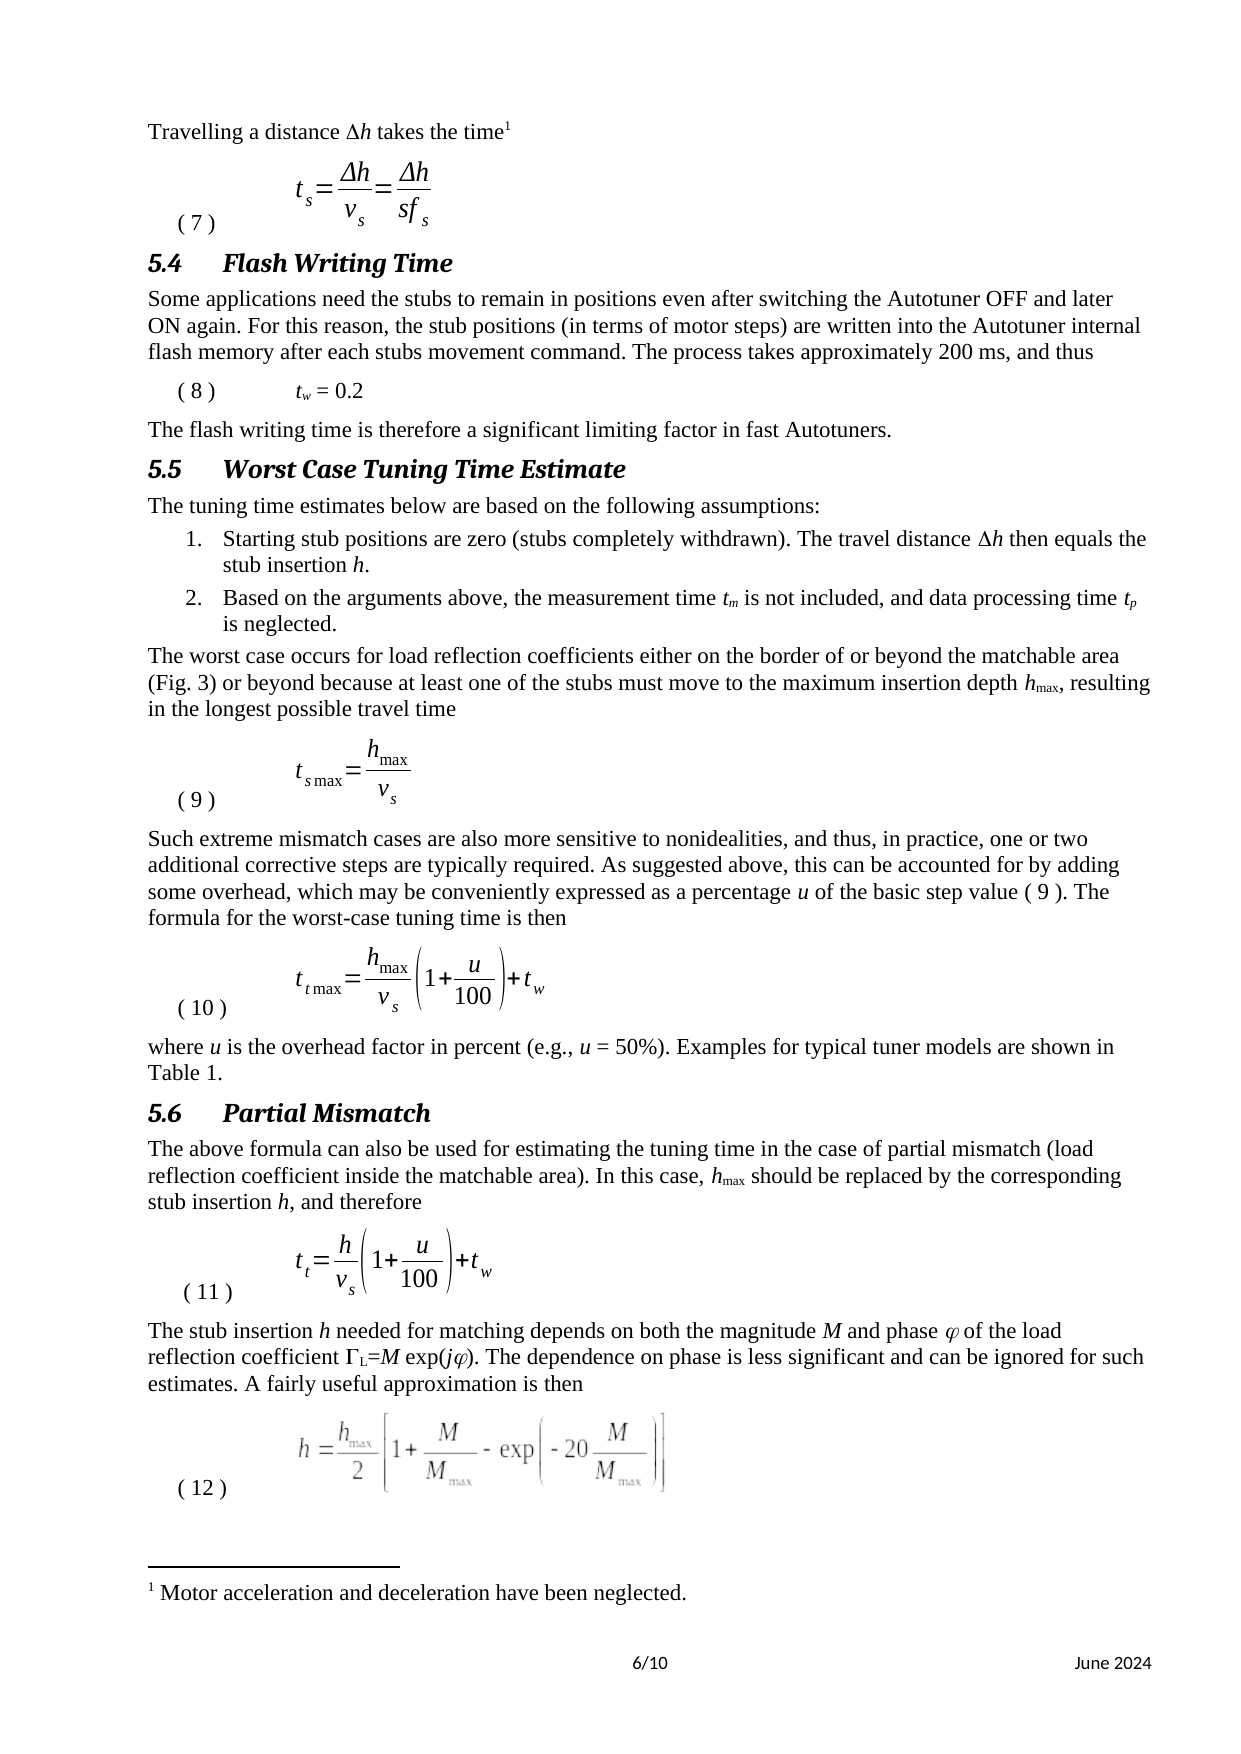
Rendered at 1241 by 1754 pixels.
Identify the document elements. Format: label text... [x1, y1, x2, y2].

text ( 10 ) [177, 943, 1152, 1020]
text ( 7 ) [177, 157, 1152, 235]
list Starting stub positions are zero (stubs completely withdrawn). The travel distance h then equals the stub insertion h. [185, 524, 1152, 577]
text The above formula can also be used for estimating the tuning time in the case of partial mismatch (load reflection coefficient inside the matchable area). In this case, hmax should be replaced by the corresponding stub insertion h, and therefore [148, 1135, 1152, 1214]
text ( 8 ) tw = 0.2 [177, 377, 1152, 403]
text The flash writing time is therefore a significant limiting factor in fast Autotuners. [148, 416, 1152, 442]
text The tuning time estimates below are based on the following assumptions: [148, 492, 1152, 518]
subtitle Partial Mismatch [148, 1098, 1152, 1129]
list Based on the arguments above, the measurement time tm is not included, and data processing time tp is neglected. [185, 583, 1152, 636]
text where u is the overhead factor in percent (e.g., u = 50%). Examples for typical tuner models are shown in Table 1. [148, 1033, 1152, 1086]
text ( 9 ) [177, 734, 1152, 812]
text Such extreme mismatch cases are also more sensitive to nonidealities, and thus, in practice, one or two additional corrective steps are typically required. As suggested above, this can be accounted for by adding some overhead, which may be conveniently expressed as a percentage u of the basic step value ( 9 ). The formula for the worst-case tuning time is then [148, 825, 1152, 930]
text ( 12 ) [177, 1408, 1152, 1501]
text The worst case occurs for load reflection coefficients either on the border of or beyond the matchable area (Fig. 3) or beyond because at least one of the stubs must move to the maximum insertion depth hmax, resulting in the longest possible travel time [148, 642, 1152, 722]
subtitle Worst Case Tuning Time Estimate [148, 454, 1152, 486]
text Some applications need the stubs to remain in positions even after switching the Autotuner OFF and later ON again. For this reason, the stub positions (in terms of motor steps) are written into the Autotuner internal flash memory after each stubs movement command. The process takes approximately 200 ms, and thus [148, 285, 1152, 364]
subtitle Flash Writing Time [148, 248, 1152, 279]
text Travelling a distance h takes the time [148, 118, 1152, 144]
text ( 11 ) [177, 1227, 1152, 1304]
text The stub insertion h needed for matching depends on both the magnitude M and phase of the load reflection coefficient L=M exp(j). The dependence on phase is less significant and can be ignored for such estimates. A fairly useful approximation is then [148, 1317, 1152, 1396]
